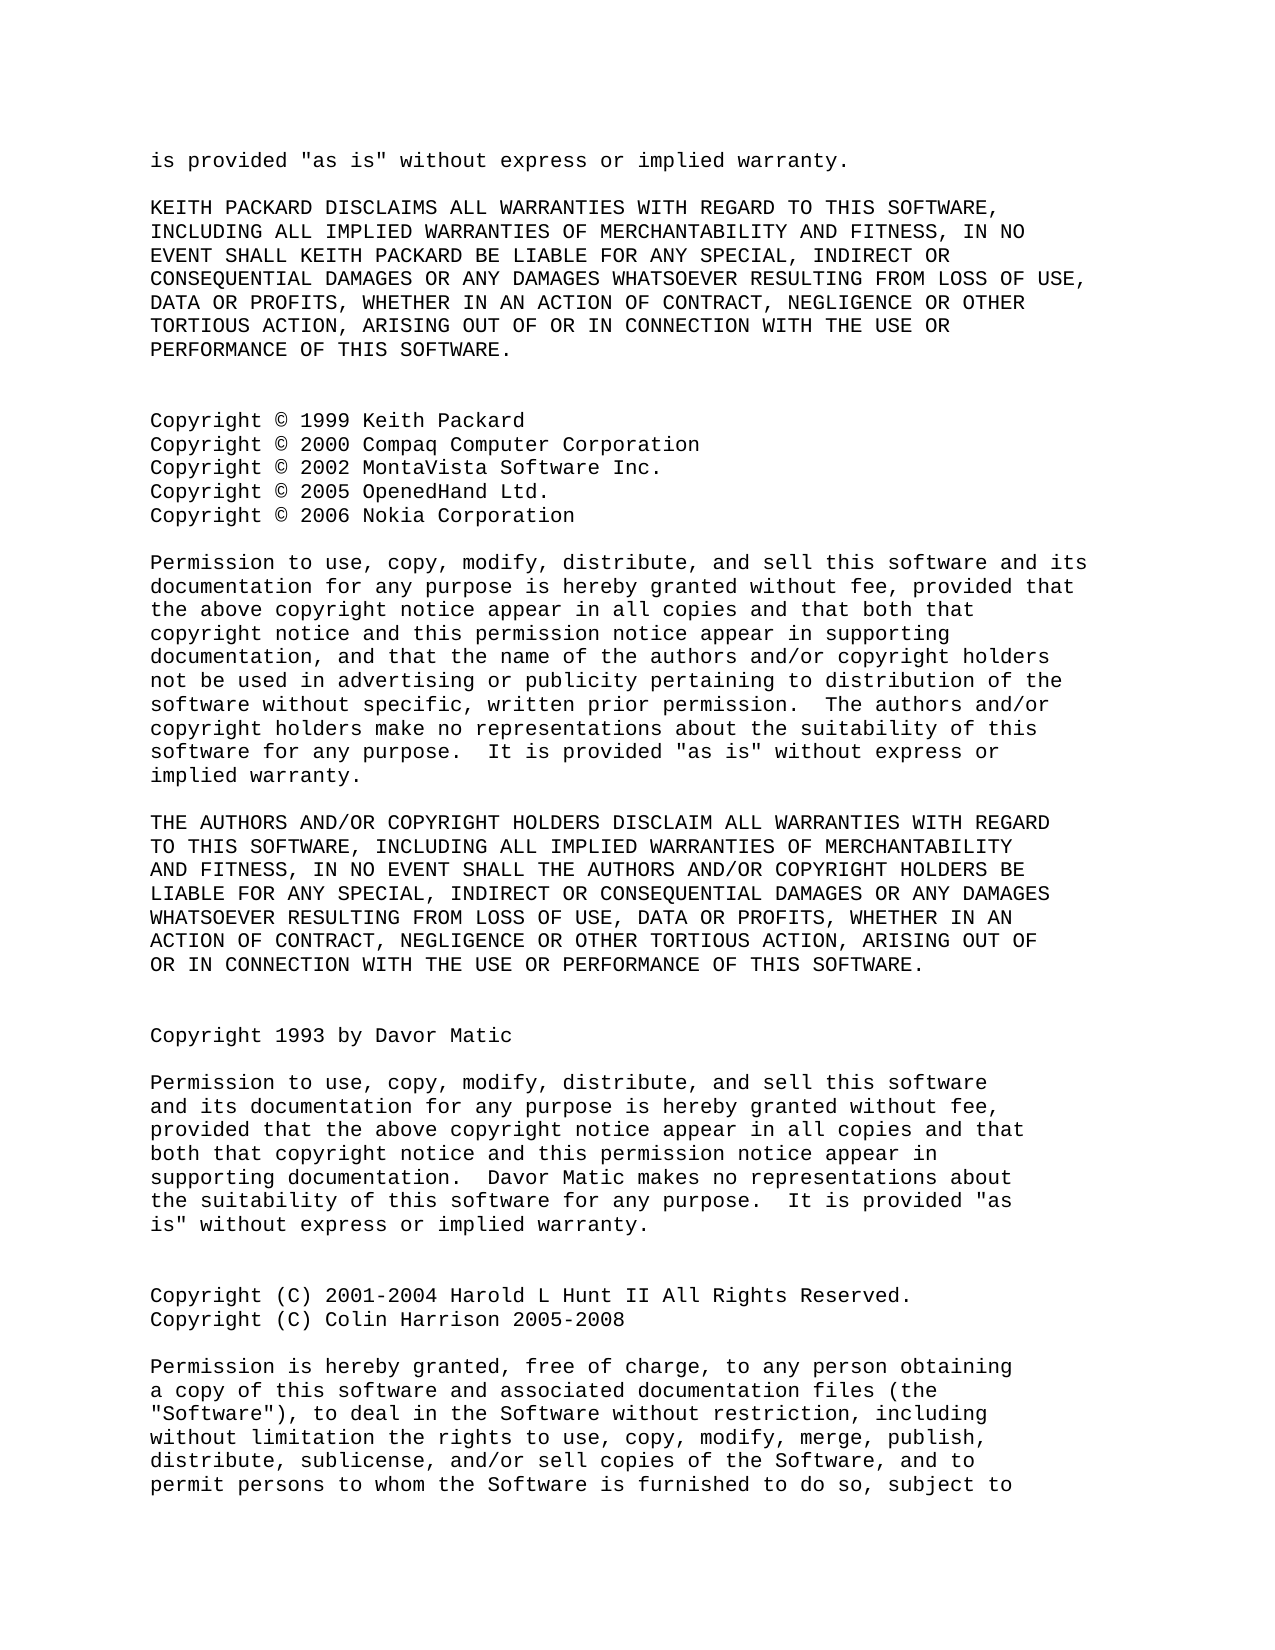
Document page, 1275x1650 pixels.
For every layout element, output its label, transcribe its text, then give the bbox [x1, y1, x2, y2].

text copyright notice and this permission notice appear in supporting [150, 623, 1125, 647]
text documentation for any purpose is hereby granted without fee, provided that [150, 576, 1125, 599]
text is" without express or implied warranty. [150, 1214, 1125, 1238]
text AND FITNESS, IN NO EVENT SHALL THE AUTHORS AND/OR COPYRIGHT HOLDERS BE [150, 859, 1125, 883]
text "Software"), to deal in the Software without restriction, including [150, 1403, 1125, 1427]
text copyright holders make no representations about the suitability of this [150, 717, 1125, 741]
text provided that the above copyright notice appear in all copies and that [150, 1119, 1125, 1143]
text software without specific, written prior permission. The authors and/or [150, 694, 1125, 717]
text Copyright (C) Colin Harrison 2005-2008 [150, 1309, 1125, 1332]
text documentation, and that the name of the authors and/or copyright holders [150, 647, 1125, 670]
text the suitability of this software for any purpose. It is provided "as [150, 1190, 1125, 1214]
text Copyright © 2005 OpenedHand Ltd. [150, 481, 1125, 505]
text Copyright © 2000 Compaq Computer Corporation [150, 434, 1125, 457]
text INCLUDING ALL IMPLIED WARRANTIES OF MERCHANTABILITY AND FITNESS, IN NO [150, 221, 1125, 244]
text CONSEQUENTIAL DAMAGES OR ANY DAMAGES WHATSOEVER RESULTING FROM LOSS OF USE, [150, 268, 1125, 292]
text Permission to use, copy, modify, distribute, and sell this software [150, 1072, 1125, 1096]
text permit persons to whom the Software is furnished to do so, subject to [150, 1474, 1125, 1498]
text a copy of this software and associated documentation files (the [150, 1379, 1125, 1403]
text Copyright (C) 2001-2004 Harold L Hunt II All Rights Reserved. [150, 1285, 1125, 1309]
text is provided "as is" without express or implied warranty. [150, 150, 1125, 174]
text Copyright © 2002 MontaVista Software Inc. [150, 457, 1125, 481]
text both that copyright notice and this permission notice appear in [150, 1143, 1125, 1167]
text implied warranty. [150, 765, 1125, 788]
text Permission to use, copy, modify, distribute, and sell this software and its [150, 552, 1125, 576]
text the above copyright notice appear in all copies and that both that [150, 599, 1125, 623]
text TORTIOUS ACTION, ARISING OUT OF OR IN CONNECTION WITH THE USE OR [150, 316, 1125, 339]
text PERFORMANCE OF THIS SOFTWARE. [150, 339, 1125, 363]
text Copyright © 1999 Keith Packard [150, 410, 1125, 434]
text ACTION OF CONTRACT, NEGLIGENCE OR OTHER TORTIOUS ACTION, ARISING OUT OF [150, 930, 1125, 954]
text THE AUTHORS AND/OR COPYRIGHT HOLDERS DISCLAIM ALL WARRANTIES WITH REGARD [150, 812, 1125, 836]
text KEITH PACKARD DISCLAIMS ALL WARRANTIES WITH REGARD TO THIS SOFTWARE, [150, 197, 1125, 221]
text Copyright © 2006 Nokia Corporation [150, 505, 1125, 528]
text LIABLE FOR ANY SPECIAL, INDIRECT OR CONSEQUENTIAL DAMAGES OR ANY DAMAGES [150, 883, 1125, 907]
text EVENT SHALL KEITH PACKARD BE LIABLE FOR ANY SPECIAL, INDIRECT OR [150, 244, 1125, 268]
text WHATSOEVER RESULTING FROM LOSS OF USE, DATA OR PROFITS, WHETHER IN AN [150, 907, 1125, 930]
text OR IN CONNECTION WITH THE USE OR PERFORMANCE OF THIS SOFTWARE. [150, 954, 1125, 978]
text Copyright 1993 by Davor Matic [150, 1025, 1125, 1048]
text software for any purpose. It is provided "as is" without express or [150, 741, 1125, 765]
text distribute, sublicense, and/or sell copies of the Software, and to [150, 1451, 1125, 1474]
text DATA OR PROFITS, WHETHER IN AN ACTION OF CONTRACT, NEGLIGENCE OR OTHER [150, 292, 1125, 316]
text and its documentation for any purpose is hereby granted without fee, [150, 1096, 1125, 1119]
text TO THIS SOFTWARE, INCLUDING ALL IMPLIED WARRANTIES OF MERCHANTABILITY [150, 836, 1125, 859]
text Permission is hereby granted, free of charge, to any person obtaining [150, 1356, 1125, 1379]
text supporting documentation. Davor Matic makes no representations about [150, 1167, 1125, 1190]
text not be used in advertising or publicity pertaining to distribution of the [150, 670, 1125, 694]
text without limitation the rights to use, copy, modify, merge, publish, [150, 1427, 1125, 1451]
